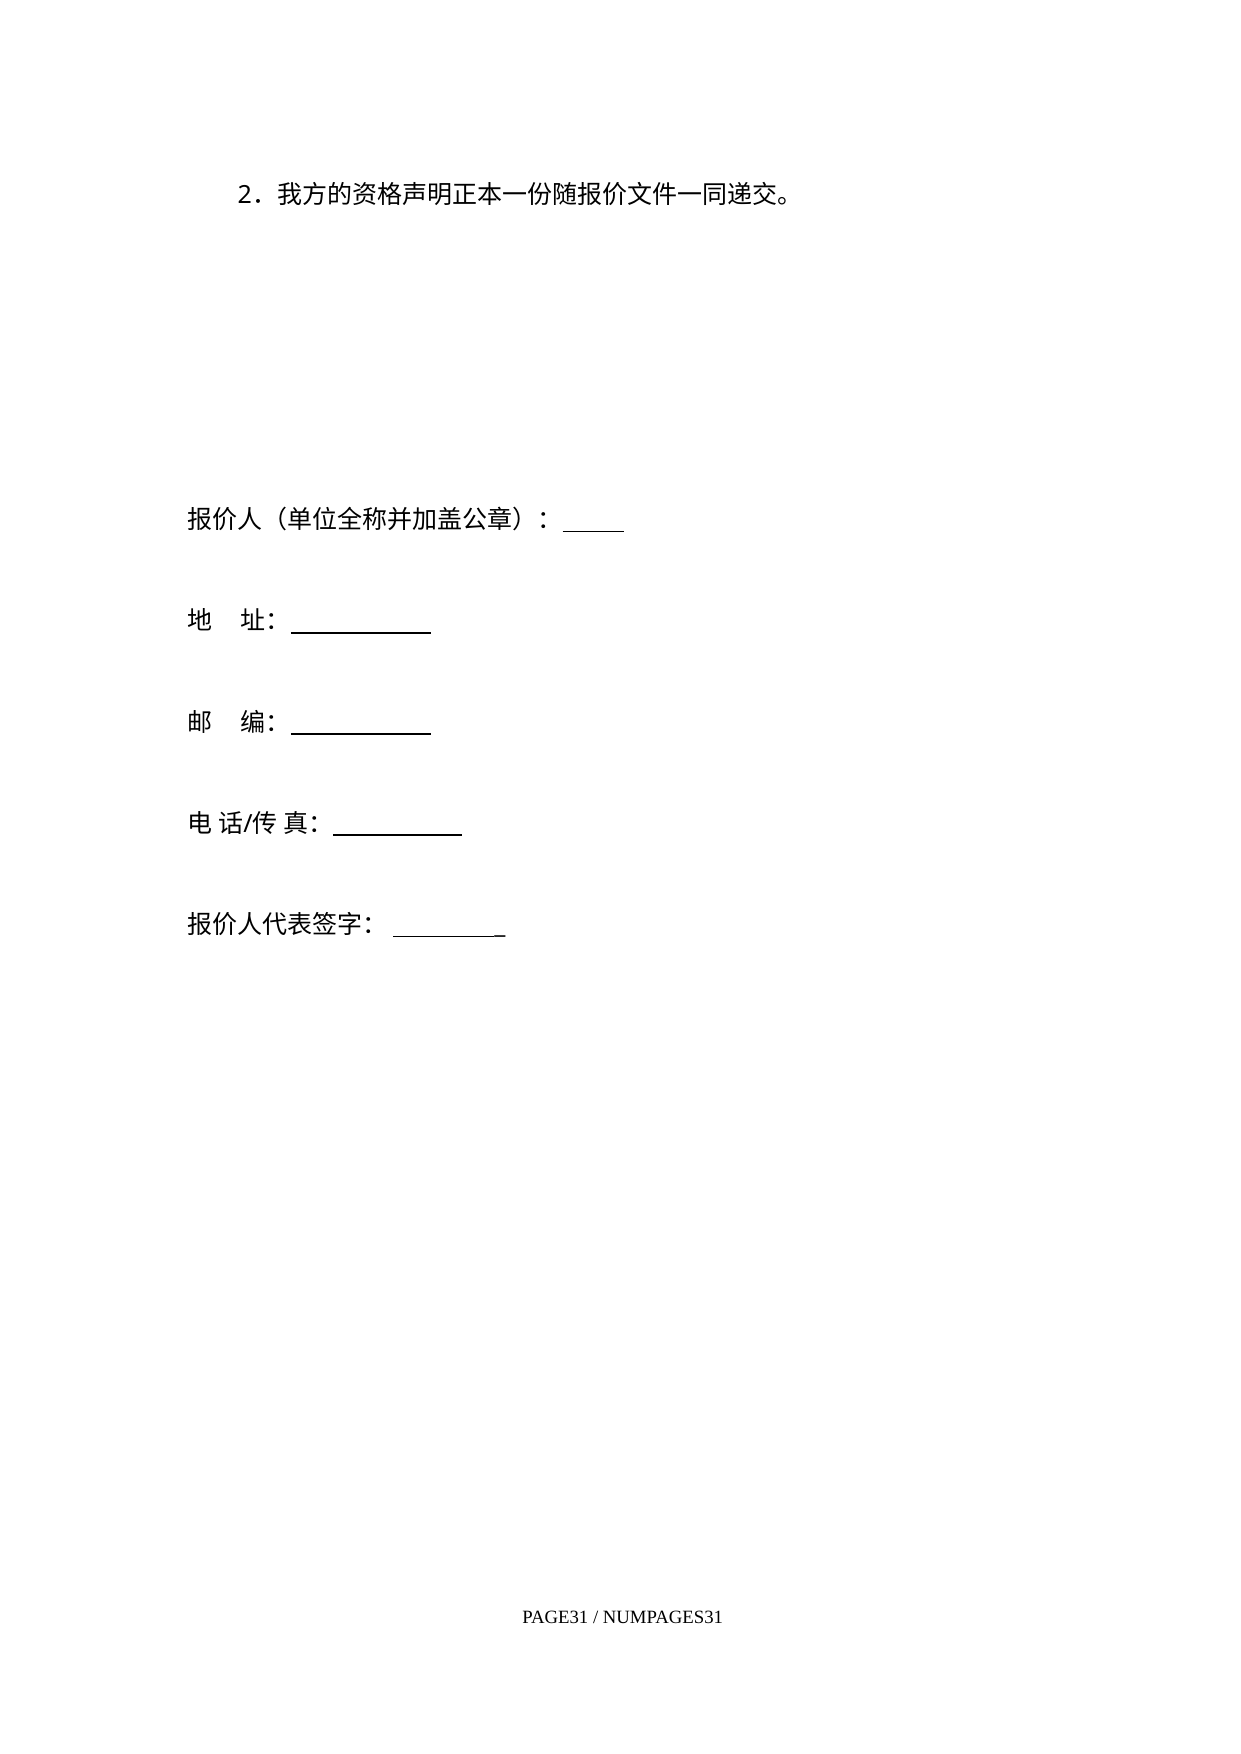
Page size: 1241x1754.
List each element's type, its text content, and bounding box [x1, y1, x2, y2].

text 邮 编： [187, 688, 1053, 753]
text 电 话/传 真： [187, 789, 1053, 854]
text 报价人（单位全称并加盖公章）： [187, 485, 1053, 550]
text 地 址： [187, 586, 1053, 651]
text 报价人代表签字： _ [187, 890, 1053, 955]
text 2．我方的资格声明正本一份随报价文件一同递交。 [187, 160, 1053, 225]
